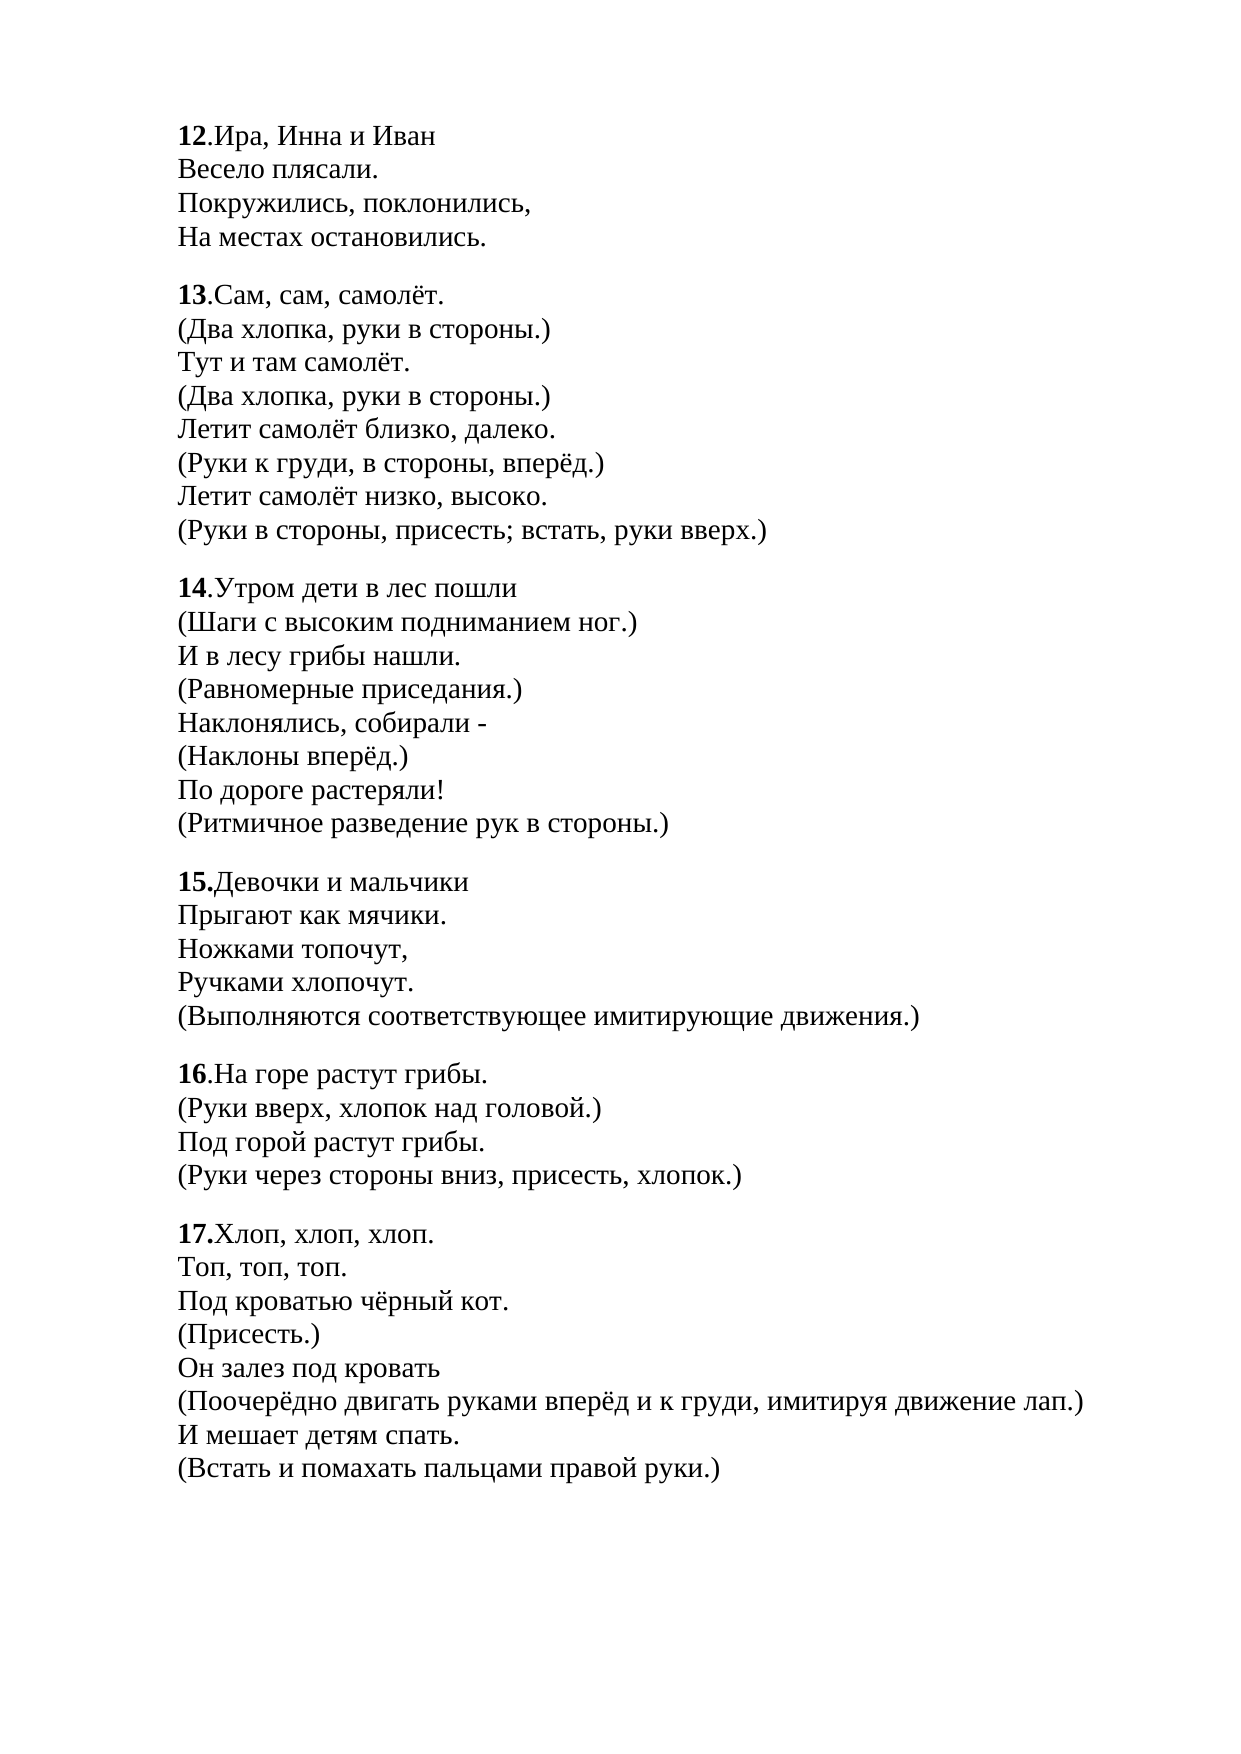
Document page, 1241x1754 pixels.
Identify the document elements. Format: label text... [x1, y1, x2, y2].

text 17.Хлоп, хлоп, хлоп. Топ, топ, топ. Под кроватью чёрный кот. (Присесть.) Он залез под кровать (Поочерёдно двигать руками вперёд и к груди, имитируя движение лап.) И мешает детям спать. (Встать и помахать пальцами правой руки.) [177, 1216, 1152, 1484]
text 12.Ира, Инна и Иван Весело плясали. Покружились, поклонились, На местах остановились. [177, 118, 1152, 252]
text 16.На горе растут грибы. (Руки вверх, хлопок над головой.) Под горой растут грибы. (Руки через стороны вниз, присесть, хлопок.) [177, 1057, 1152, 1191]
text 14.Утром дети в лес пошли (Шаги с высоким подниманием ног.) И в лесу грибы нашли. (Равномерные приседания.) Наклонялись, собирали - (Наклоны вперёд.) По дороге растеряли! (Ритмичное разведение рук в стороны.) [177, 571, 1152, 839]
text 13.Сам, сам, самолёт. (Два хлопка, руки в стороны.) Тут и там самолёт. (Два хлопка, руки в стороны.) Летит самолёт близко, далеко. (Руки к груди, в стороны, вперёд.) Летит самолёт низко, высоко. (Руки в стороны, присесть; встать, руки вверх.) [177, 277, 1152, 546]
text 15.Девочки и мальчики Прыгают как мячики. Ножками топочут, Ручками хлопочут. (Выполняются соответствующее имитирующие движения.) [177, 864, 1152, 1032]
